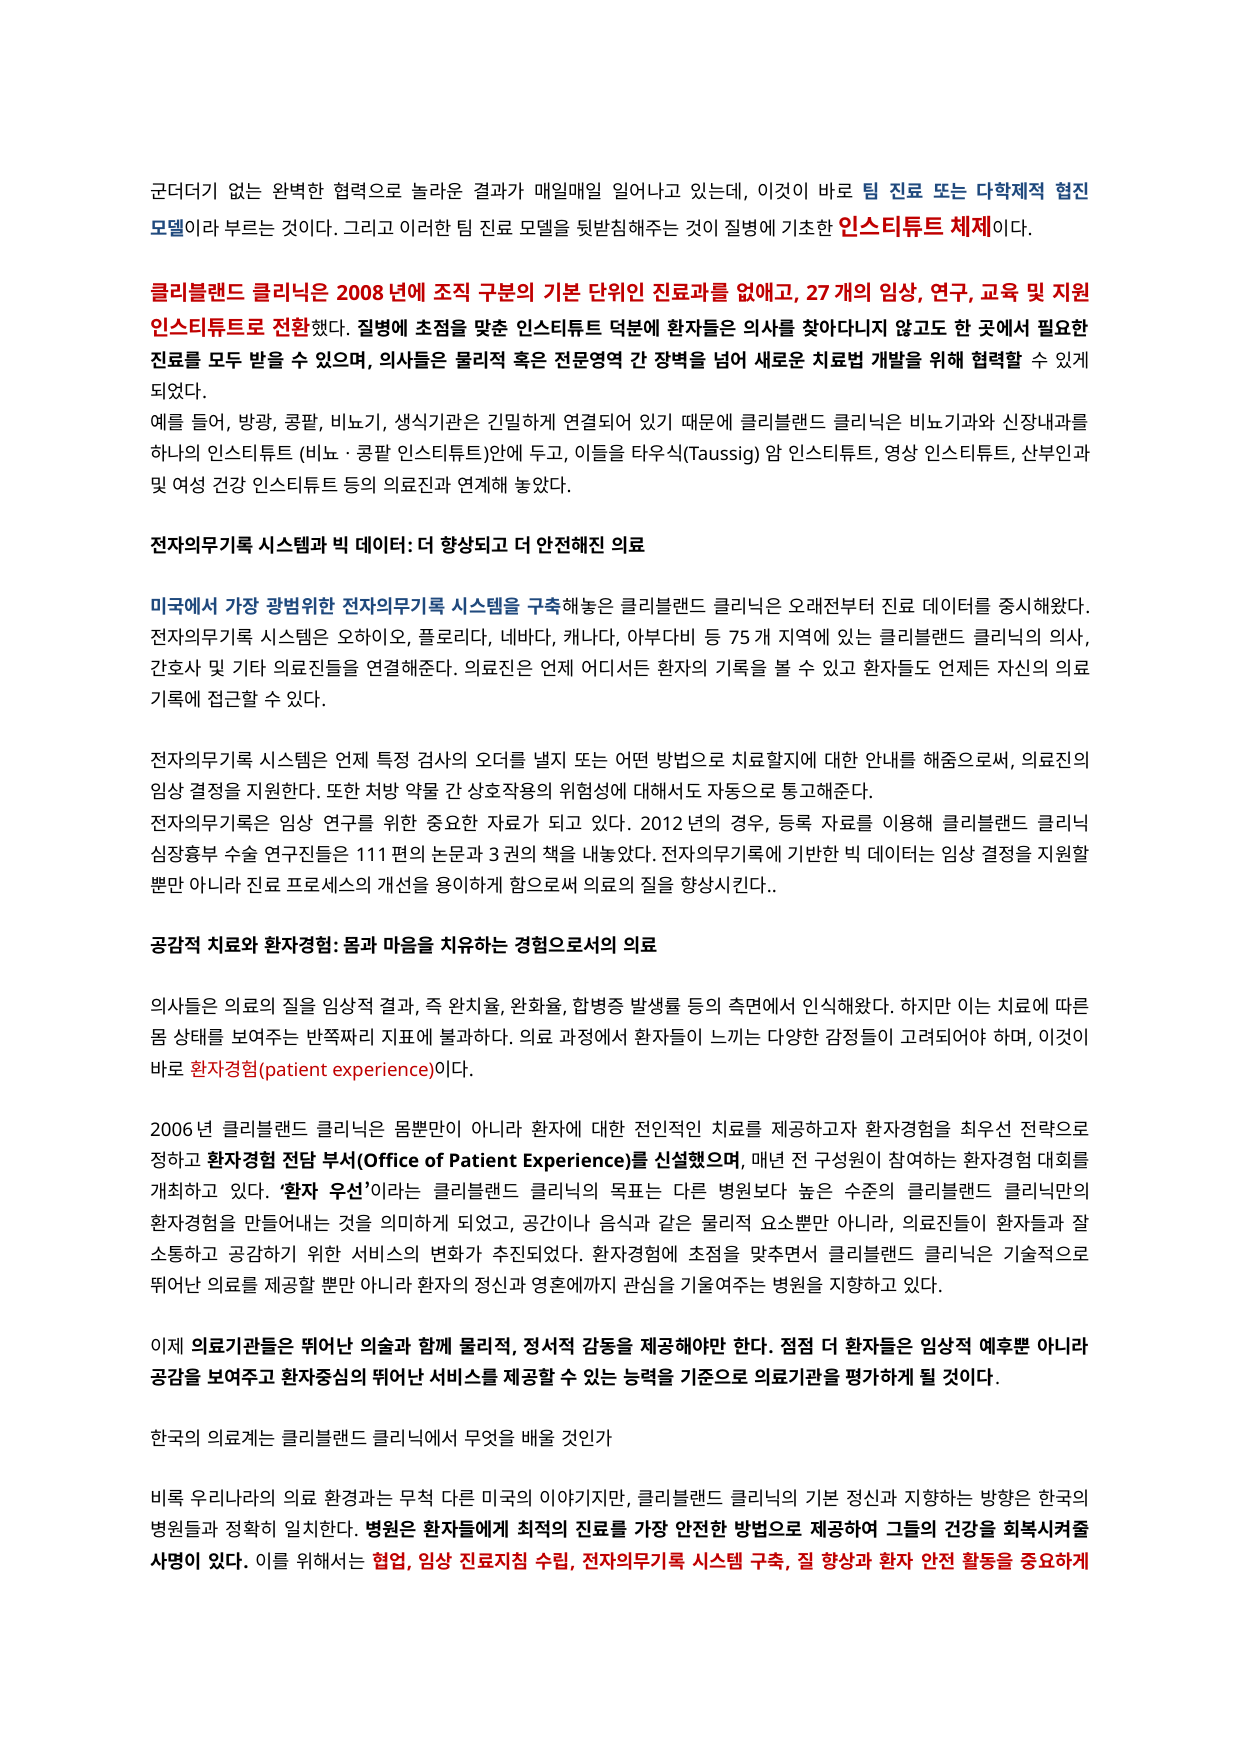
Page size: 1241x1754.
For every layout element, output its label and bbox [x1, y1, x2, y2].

text [150, 177, 1090, 1573]
